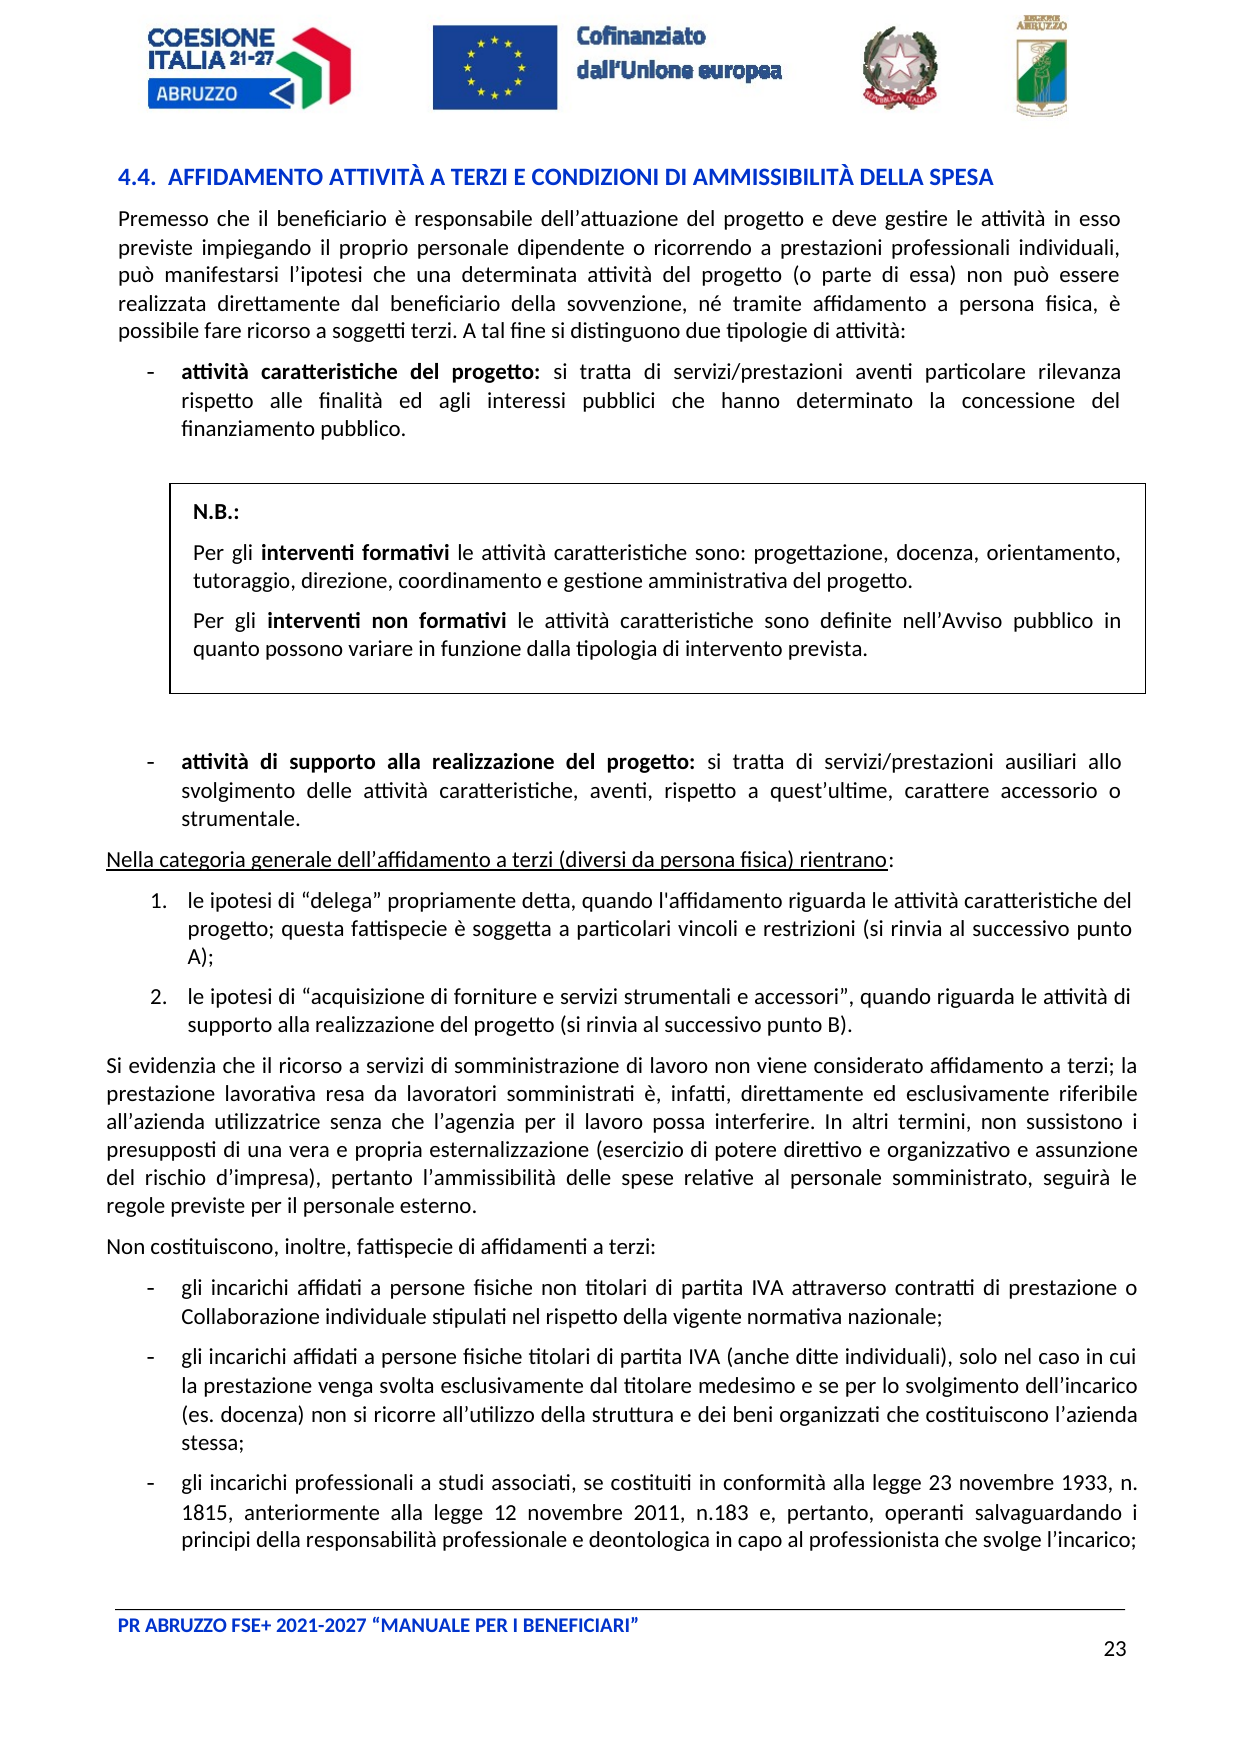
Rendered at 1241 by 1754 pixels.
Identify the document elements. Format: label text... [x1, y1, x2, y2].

table_header N.B.: Per gli interventi formativi le attività caratteristiche sono: progettazione, docenza, orientamento, tutoraggio, direzione, coordinamento e gestione amministrativa del progetto. Per gli interventi non formativi le attività caratteristiche sono definite nell’Avviso pubblico in quanto possono variare in funzione dalla tipologia di intervento prevista. [171, 484, 1145, 693]
list gli incarichi professionali a studi associati, se costituiti in conformità alla legge 23 novembre 1933, n. 1815, anteriormente alla legge 12 novembre 2011, n.183 e, pertanto, operanti salvaguardando i principi della responsabilità professionale e deontologica in capo al professionista che svolge l’incarico; [144, 1468, 1139, 1554]
list attività di supporto alla realizzazione del progetto: si tratta di servizi/prestazioni ausiliari allo svolgimento delle attività caratteristiche, aventi, rispetto a quest’ultime, carattere accessorio o strumentale. [144, 747, 1122, 832]
text Premesso che il beneficiario è responsabile dell’attuazione del progetto e deve gestire le attività in esso previste impiegando il proprio personale dipendente o ricorrendo a prestazioni professionali individuali, può manifestarsi l’ipotesi che una determinata attività del progetto (o parte di essa) non può essere realizzata direttamente dal beneficiario della sovvenzione, né tramite affidamento a persona fisica, è possibile fare ricorso a soggetti terzi. A tal fine si distinguono due tipologie di attività: [118, 204, 1122, 345]
text Nella categoria generale dell’affidamento a terzi (diversi da persona fisica) rientrano: [106, 845, 1122, 873]
list attività caratteristiche del progetto: si tratta di servizi/prestazioni aventi particolare rilevanza rispetto alle finalità ed agli interessi pubblici che hanno determinato la concessione del finanziamento pubblico. [144, 357, 1122, 443]
list gli incarichi affidati a persone fisiche titolari di partita IVA (anche ditte individuali), solo nel caso in cui la prestazione venga svolta esclusivamente dal titolare medesimo e se per lo svolgimento dell’incarico (es. docenza) non si ricorre all’utilizzo della struttura e dei beni organizzati che costituiscono l’azienda stessa; [144, 1342, 1139, 1456]
text Non costituiscono, inoltre, fattispecie di affidamenti a terzi: [106, 1232, 1122, 1260]
subtitle 4.4. AFFIDAMENTO ATTIVITÀ A TERZI E CONDIZIONI DI AMMISSIBILITÀ DELLA SPESA [118, 161, 1134, 192]
picture [106, 0, 1111, 134]
list le ipotesi di “delega” propriamente detta, quando l'affidamento riguarda le attività caratteristiche del progetto; questa fattispecie è soggetta a particolari vincoli e restrizioni (si rinvia al successivo punto A); [150, 886, 1134, 970]
text Si evidenzia che il ricorso a servizi di somministrazione di lavoro non viene considerato affidamento a terzi; la prestazione lavorativa resa da lavoratori somministrati è, infatti, direttamente ed esclusivamente riferibile all’azienda utilizzatrice senza che l’agenzia per il lavoro possa interferire. In altri termini, non sussistono i presupposti di una vera e propria esternalizzazione (esercizio di potere direttivo e organizzativo e assunzione del rischio d’impresa), pertanto l’ammissibilità delle spese relative al personale somministrato, seguirà le regole previste per il personale esterno. [106, 1051, 1139, 1219]
list le ipotesi di “acquisizione di forniture e servizi strumentali e accessori”, quando riguarda le attività di supporto alla realizzazione del progetto (si rinvia al successivo punto B). [150, 982, 1134, 1038]
list gli incarichi affidati a persone fisiche non titolari di partita IVA attraverso contratti di prestazione o Collaborazione individuale stipulati nel rispetto della vigente normativa nazionale; [144, 1273, 1139, 1330]
